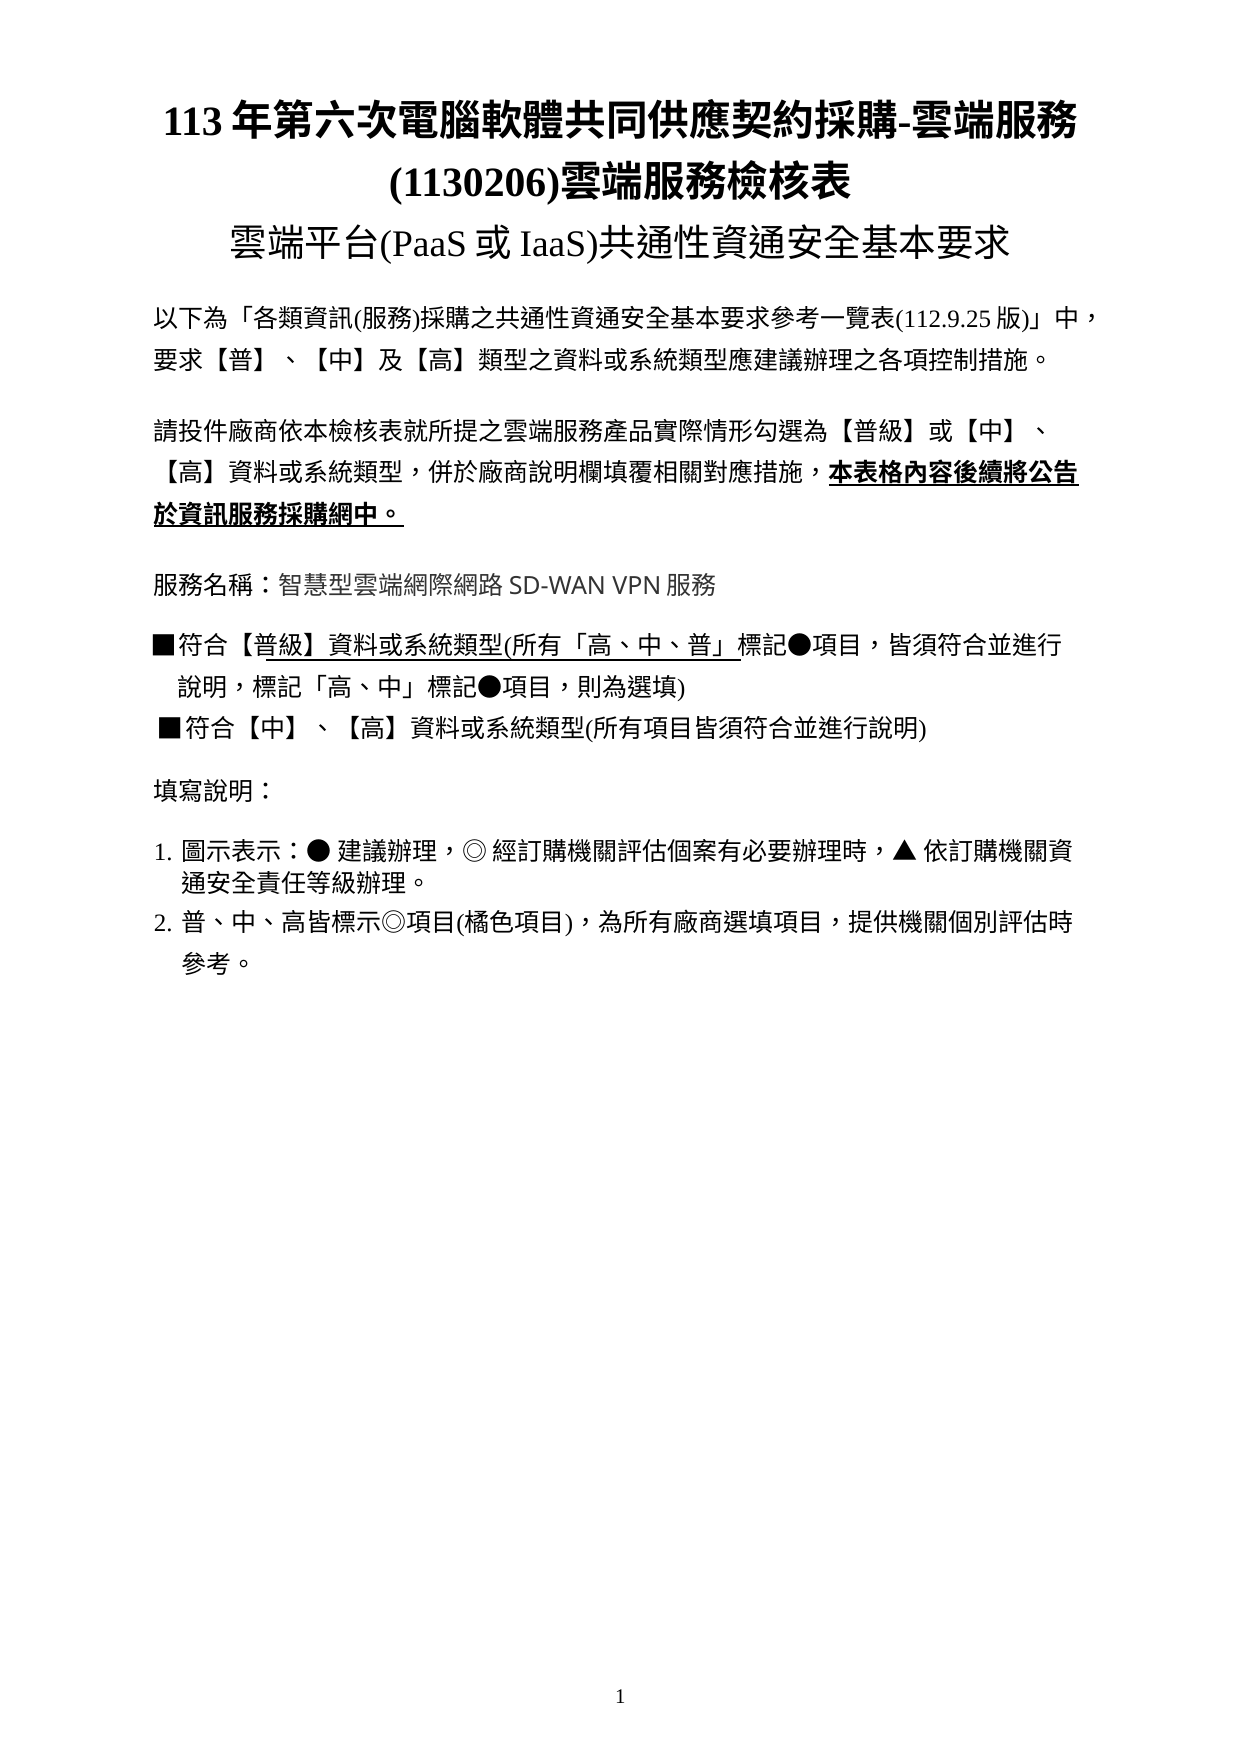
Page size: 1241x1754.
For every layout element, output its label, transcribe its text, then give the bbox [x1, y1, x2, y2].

text 符合【中】、【高】資料或系統類型(所有項目皆須符合並進行說明) [153, 704, 1087, 746]
text 雲端平台(PaaS或IaaS)共通性資通安全基本要求 [153, 223, 1087, 265]
list 普、中、高皆標示◎項目(橘色項目)，為所有廠商選填項目，提供機關個別評估時參考。 [153, 898, 1087, 982]
text 服務名稱：智慧型雲端網際網路SD-WAN VPN服務 [153, 561, 1087, 602]
text 符合【普級】資料或系統類型(所有「高、中、普」標記●項目，皆須符合並進行說明，標記「高、中」標記●項目，則為選填) [153, 621, 1087, 704]
text 請投件廠商依本檢核表就所提之雲端服務產品實際情形勾選為【普級】或【中】、【高】資料或系統類型，併於廠商說明欄填覆相關對應措施，本表格內容後續將公告於資訊服務採購網中。 [153, 407, 1087, 532]
list 圖示表示：● 建議辦理，◎ 經訂購機關評估個案有必要辦理時，▲ 依訂購機關資通安全責任等級辦理。 [153, 836, 1087, 898]
text (1130206)雲端服務檢核表 [153, 163, 1087, 204]
text 填寫說明： [153, 775, 1087, 807]
text 113年第六次電腦軟體共同供應契約採購-雲端服務 [153, 102, 1087, 144]
text 以下為「各類資訊(服務)採購之共通性資通安全基本要求參考一覽表(112.9.25版)」中，要求【普】、【中】及【高】類型之資料或系統類型應建議辦理之各項控制措施。 [153, 294, 1087, 377]
